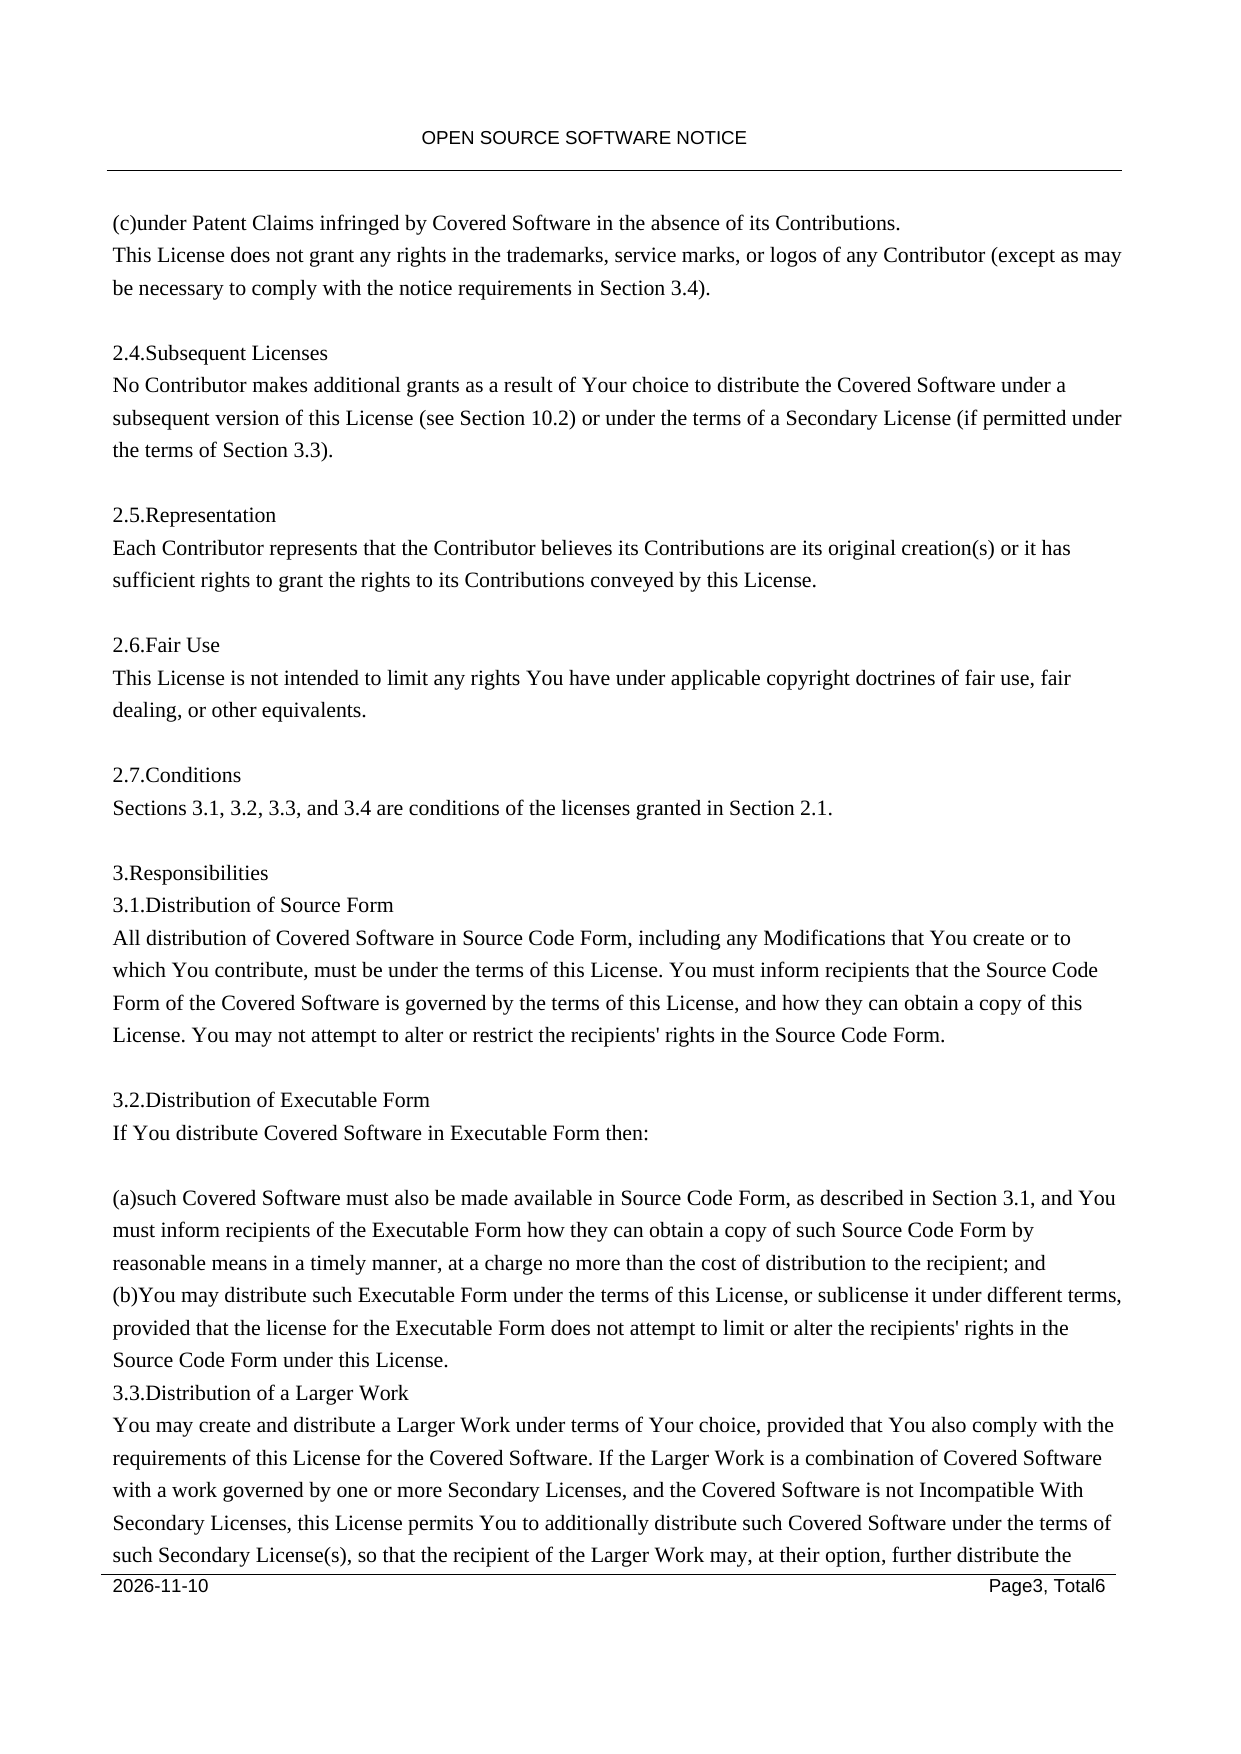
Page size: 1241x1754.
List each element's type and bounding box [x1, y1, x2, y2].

text [112, 206, 1128, 1571]
